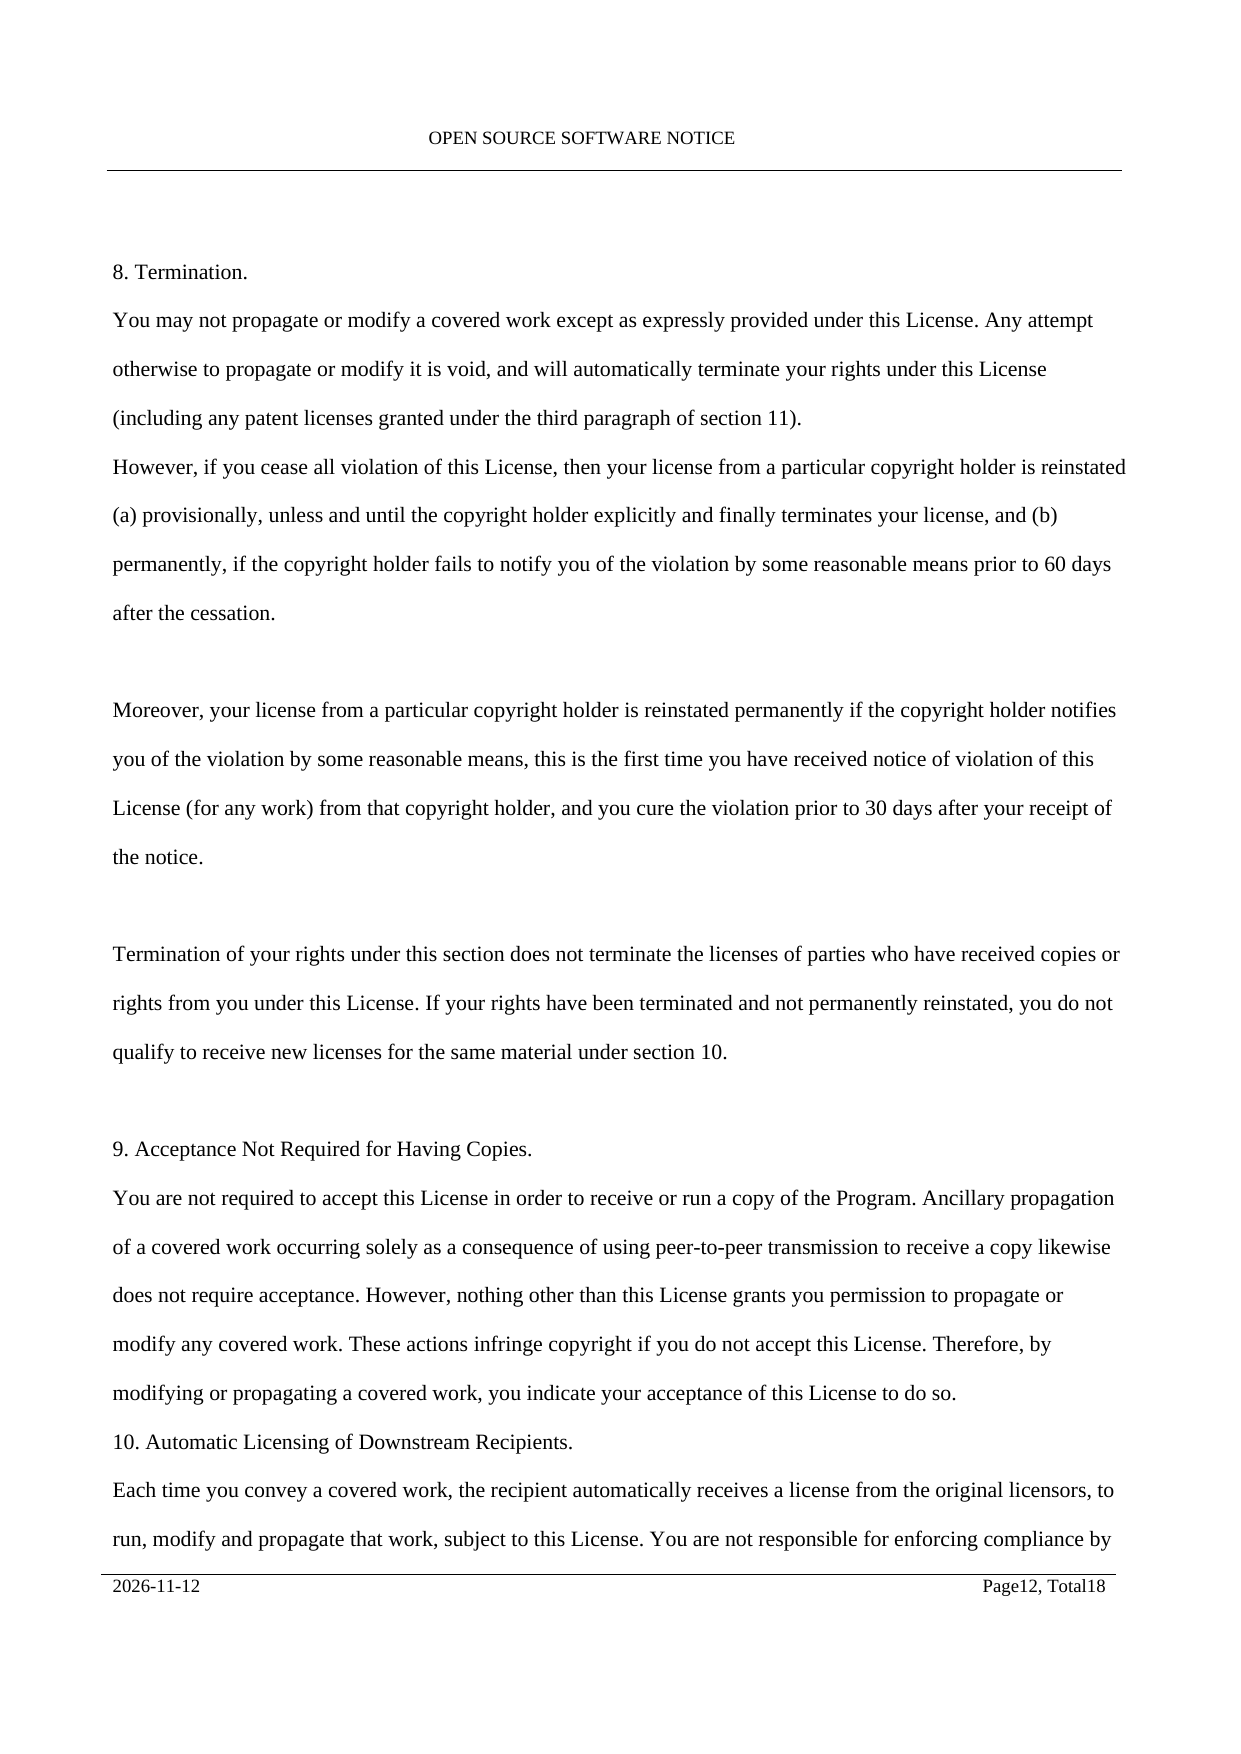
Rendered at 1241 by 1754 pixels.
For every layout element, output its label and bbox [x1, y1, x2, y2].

text [112, 206, 1128, 1555]
